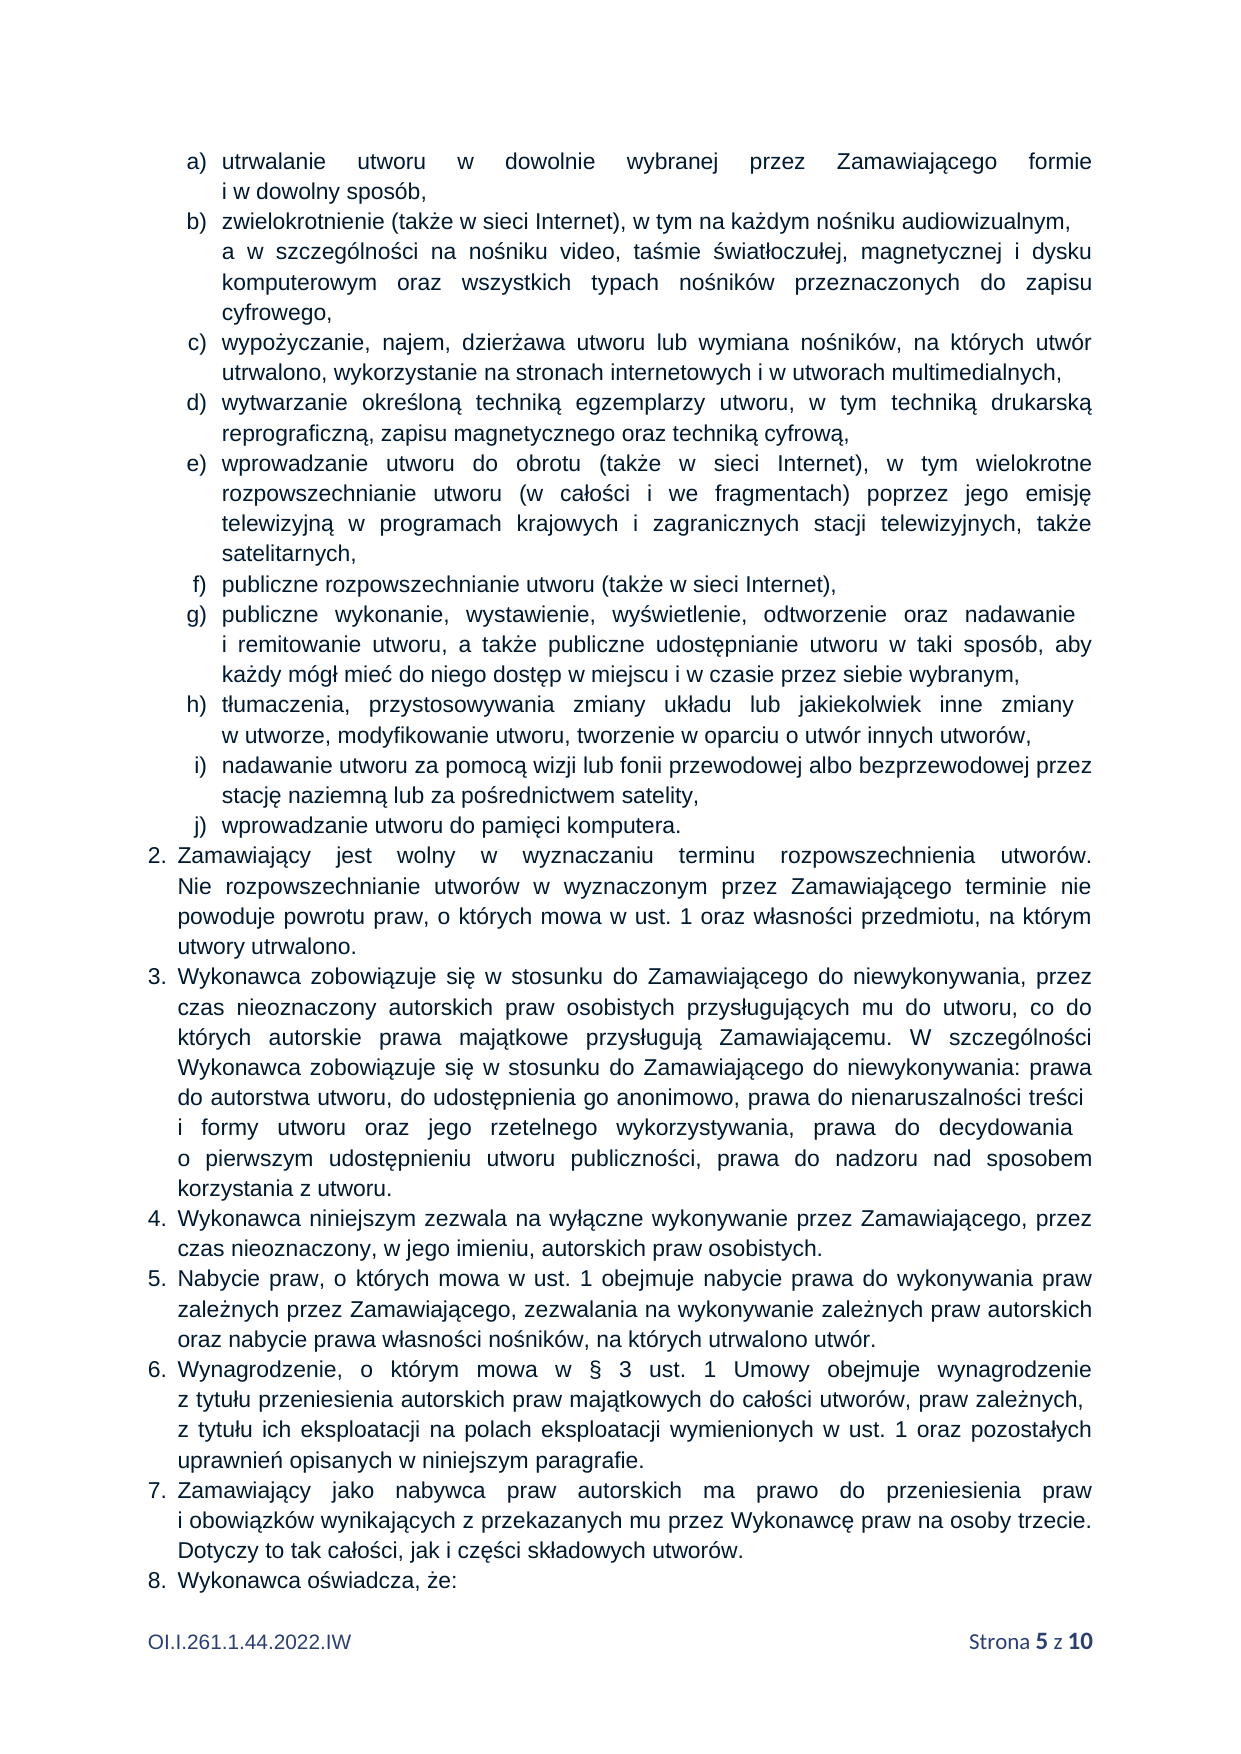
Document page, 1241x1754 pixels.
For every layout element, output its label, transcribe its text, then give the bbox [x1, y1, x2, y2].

list wytwarzanie określoną techniką egzemplarzy utworu, w tym techniką drukarską reprograficzną, zapisu magnetycznego oraz techniką cyfrową, [207, 389, 1092, 446]
list nadawanie utworu za pomocą wizji lub fonii przewodowej albo bezprzewodowej przez stację naziemną lub za pośrednictwem satelity, [207, 752, 1092, 808]
list Wynagrodzenie, o którym mowa w § 3 ust. 1 Umowy obejmuje wynagrodzenie z tytułu przeniesienia autorskich praw majątkowych do całości utworów, praw zależnych, z tytułu ich eksploatacji na polach eksploatacji wymienionych w ust. 1 oraz pozostałych uprawnień opisanych w niniejszym paragrafie. [148, 1356, 1092, 1473]
list utrwalanie utworu w dowolnie wybranej przez Zamawiającego formie i w dowolny sposób, [207, 148, 1092, 204]
list Zamawiający jest wolny w wyznaczaniu terminu rozpowszechnienia utworów. Nie rozpowszechnianie utworów w wyznaczonym przez Zamawiającego terminie nie powoduje powrotu praw, o których mowa w ust. 1 oraz własności przedmiotu, na którym utwory utrwalono. [148, 842, 1092, 959]
list Wykonawca zobowiązuje się w stosunku do Zamawiającego do niewykonywania, przez czas nieoznaczony autorskich praw osobistych przysługujących mu do utworu, co do których autorskie prawa majątkowe przysługują Zamawiającemu. W szczególności Wykonawca zobowiązuje się w stosunku do Zamawiającego do niewykonywania: prawa do autorstwa utworu, do udostępnienia go anonimowo, prawa do nienaruszalności treści i formy utworu oraz jego rzetelnego wykorzystywania, prawa do decydowania o pierwszym udostępnieniu utworu publiczności, prawa do nadzoru nad sposobem korzystania z utworu. [148, 963, 1092, 1201]
list publiczne rozpowszechnianie utworu (także w sieci Internet), [207, 571, 1092, 597]
list Wykonawca oświadcza, że: [148, 1567, 1092, 1594]
list tłumaczenia, przystosowywania zmiany układu lub jakiekolwiek inne zmiany w utworze, modyfikowanie utworu, tworzenie w oparciu o utwór innych utworów, [207, 691, 1092, 748]
list Zamawiający jako nabywca praw autorskich ma prawo do przeniesienia praw i obowiązków wynikających z przekazanych mu przez Wykonawcę praw na osoby trzecie. Dotyczy to tak całości, jak i części składowych utworów. [148, 1477, 1092, 1564]
list wypożyczanie, najem, dzierżawa utworu lub wymiana nośników, na których utwór utrwalono, wykorzystanie na stronach internetowych i w utworach multimedialnych, [207, 329, 1092, 386]
list wprowadzanie utworu do pamięci komputera. [207, 812, 1092, 839]
list Nabycie praw, o których mowa w ust. 1 obejmuje nabycie prawa do wykonywania praw zależnych przez Zamawiającego, zezwalania na wykonywanie zależnych praw autorskich oraz nabycie prawa własności nośników, na których utrwalono utwór. [148, 1265, 1092, 1352]
list a w szczególności na nośniku video, taśmie światłoczułej, magnetycznej i dysku komputerowym oraz wszystkich typach nośników przeznaczonych do zapisu cyfrowego, [222, 238, 1092, 325]
list wprowadzanie utworu do obrotu (także w sieci Internet), w tym wielokrotne rozpowszechnianie utworu (w całości i we fragmentach) poprzez jego emisję telewizyjną w programach krajowych i zagranicznych stacji telewizyjnych, także satelitarnych, [207, 450, 1092, 567]
list publiczne wykonanie, wystawienie, wyświetlenie, odtworzenie oraz nadawanie i remitowanie utworu, a także publiczne udostępnianie utworu w taki sposób, aby każdy mógł mieć do niego dostęp w miejscu i w czasie przez siebie wybranym, [207, 601, 1092, 688]
list Wykonawca niniejszym zezwala na wyłączne wykonywanie przez Zamawiającego, przez czas nieoznaczony, w jego imieniu, autorskich praw osobistych. [148, 1205, 1092, 1262]
list zwielokrotnienie (także w sieci Internet), w tym na każdym nośniku audiowizualnym, [207, 208, 1092, 234]
